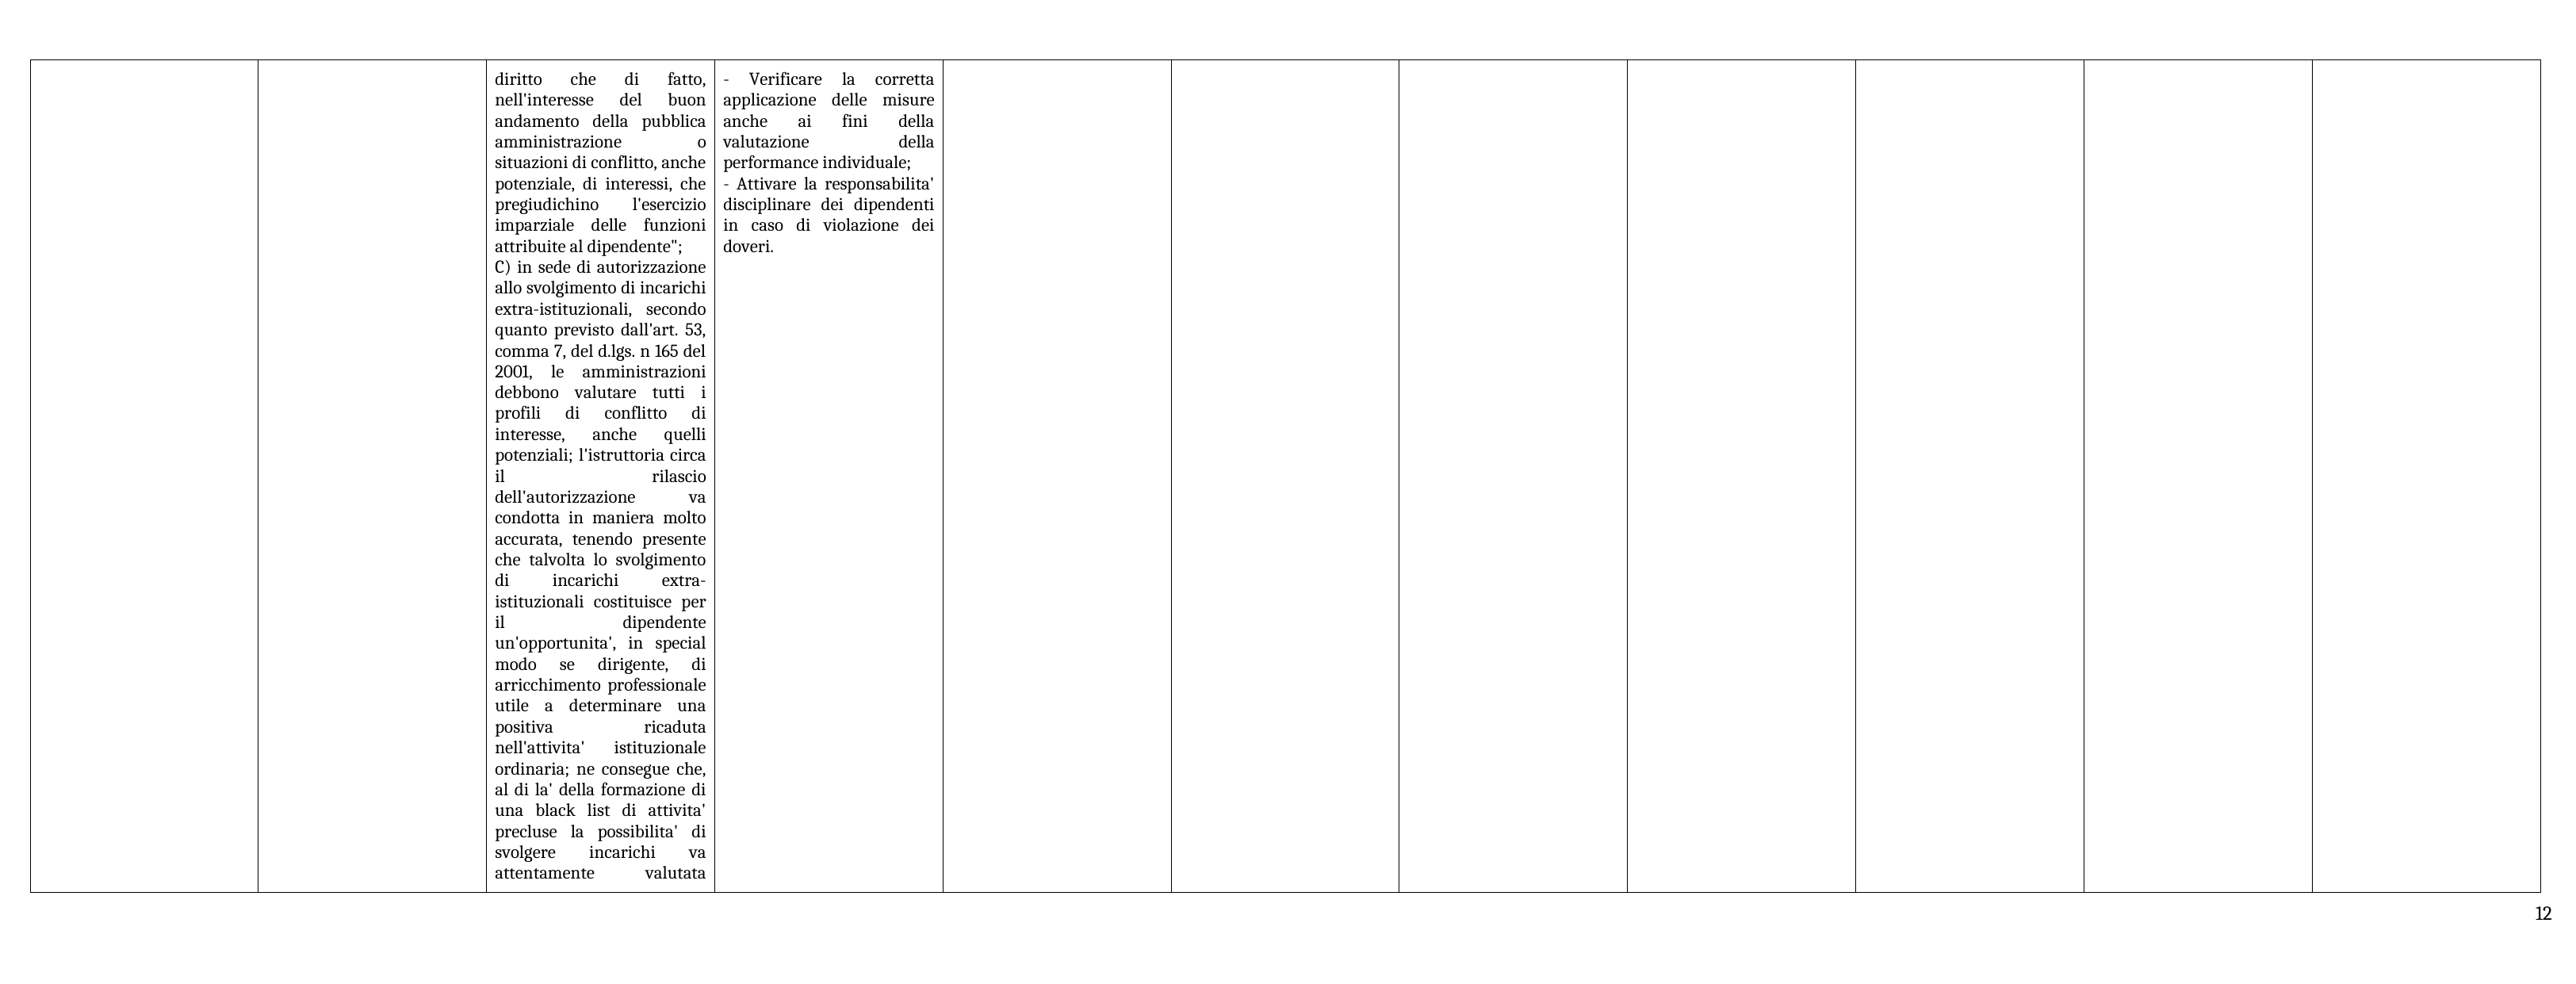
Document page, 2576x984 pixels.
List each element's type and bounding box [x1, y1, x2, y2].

table_cell [1172, 60, 1399, 892]
table_cell [258, 60, 486, 892]
table_cell [2313, 60, 2540, 892]
table_cell [1399, 60, 1627, 892]
table_cell [2084, 60, 2312, 892]
table_cell [487, 60, 714, 892]
table_cell [944, 60, 1171, 892]
table_cell [31, 60, 258, 892]
table_cell [715, 60, 943, 892]
table_cell [1856, 60, 2084, 892]
table_cell [1628, 60, 1855, 892]
